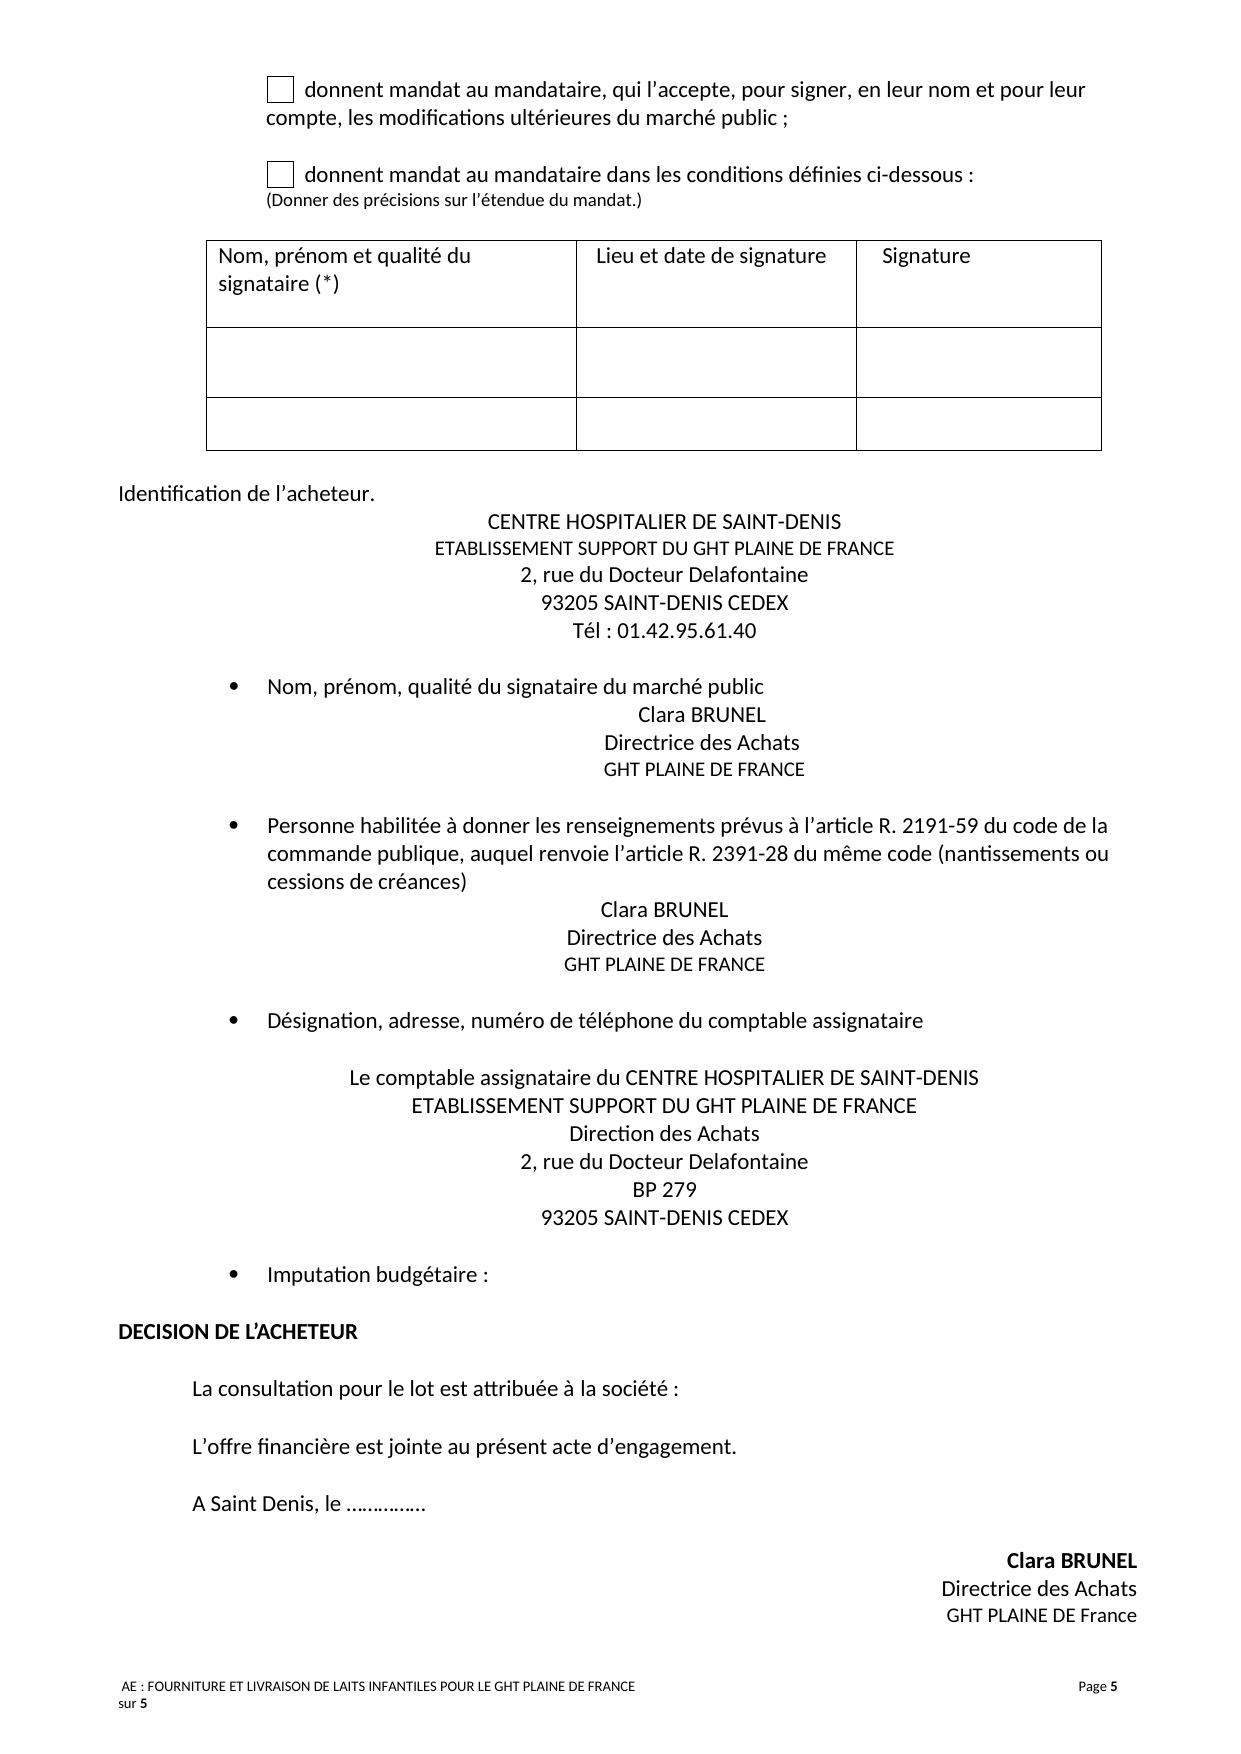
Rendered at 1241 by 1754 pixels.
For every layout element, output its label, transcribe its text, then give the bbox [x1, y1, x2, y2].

list Nom, prénom, qualité du signataire du marché public [230, 672, 1137, 700]
table_cell [207, 398, 576, 450]
list Clara BRUNEL [267, 700, 1137, 728]
text BP 279 [192, 1175, 1137, 1203]
text Clara BRUNEL [192, 895, 1137, 923]
text Clara BRUNEL [192, 1546, 1137, 1574]
text La consultation pour le lot est attribuée à la société : [192, 1374, 1137, 1403]
text GHT PLAINE DE France [192, 1602, 1137, 1628]
text (Donner des précisions sur l’étendue du mandat.) [192, 188, 1137, 211]
table_cell [857, 328, 1101, 397]
text ETABLISSEMENT SUPPORT DU GHT PLAINE DE FRANCE [192, 535, 1137, 560]
text 93205 SAINT-DENIS CEDEX [192, 588, 1137, 616]
text ETABLISSEMENT SUPPORT DU GHT PLAINE DE FRANCE [192, 1091, 1137, 1119]
table_header Nom, prénom et qualité du signataire (*) [207, 241, 576, 327]
text Tél : 01.42.95.61.40 [192, 616, 1137, 644]
table_cell [207, 328, 576, 397]
subtitle DECISION De l’acheteur [118, 1317, 1137, 1345]
list Directrice des Achats [267, 728, 1137, 756]
text Le comptable assignataire du CENTRE HOSPITALIER DE SAINT-DENIS [192, 1063, 1137, 1091]
table_cell [577, 328, 856, 397]
text 93205 SAINT-DENIS CEDEX [192, 1203, 1137, 1231]
text Direction des Achats [192, 1119, 1137, 1147]
list Imputation budgétaire : [229, 1260, 1137, 1288]
text CENTRE HOSPITALIER DE SAINT-DENIS [192, 507, 1137, 535]
text L’offre financière est jointe au présent acte d’engagement. [192, 1432, 1137, 1460]
text donnent mandat au mandataire dans les conditions définies ci-dessous : [266, 160, 1137, 188]
text Directrice des Achats [192, 923, 1137, 951]
text donnent mandat au mandataire, qui l’accepte, pour signer, en leur nom et pour leur compte, les modifications ultérieures du marché public ; [266, 75, 1137, 131]
list Personne habilitée à donner les renseignements prévus à l’article R. 2191-59 du code de la commande publique, auquel renvoie l’article R. 2391-28 du même code (nantissements ou cessions de créances) [229, 811, 1137, 895]
text Identification de l’acheteur. [118, 479, 1137, 507]
text 2, rue du Docteur Delafontaine [192, 560, 1137, 588]
text GHT PLAINE DE FRANCE [192, 951, 1137, 977]
text Directrice des Achats [192, 1574, 1137, 1602]
list Désignation, adresse, numéro de téléphone du comptable assignataire [229, 1006, 1137, 1034]
text GHT PLAINE DE FRANCE [192, 756, 1137, 782]
table_header Lieu et date de signature [577, 241, 856, 327]
text A Saint Denis, le …………… [192, 1489, 1137, 1517]
table_header Signature [857, 241, 1101, 327]
table_cell [857, 398, 1101, 450]
text 2, rue du Docteur Delafontaine [192, 1147, 1137, 1175]
table_cell [577, 398, 856, 450]
